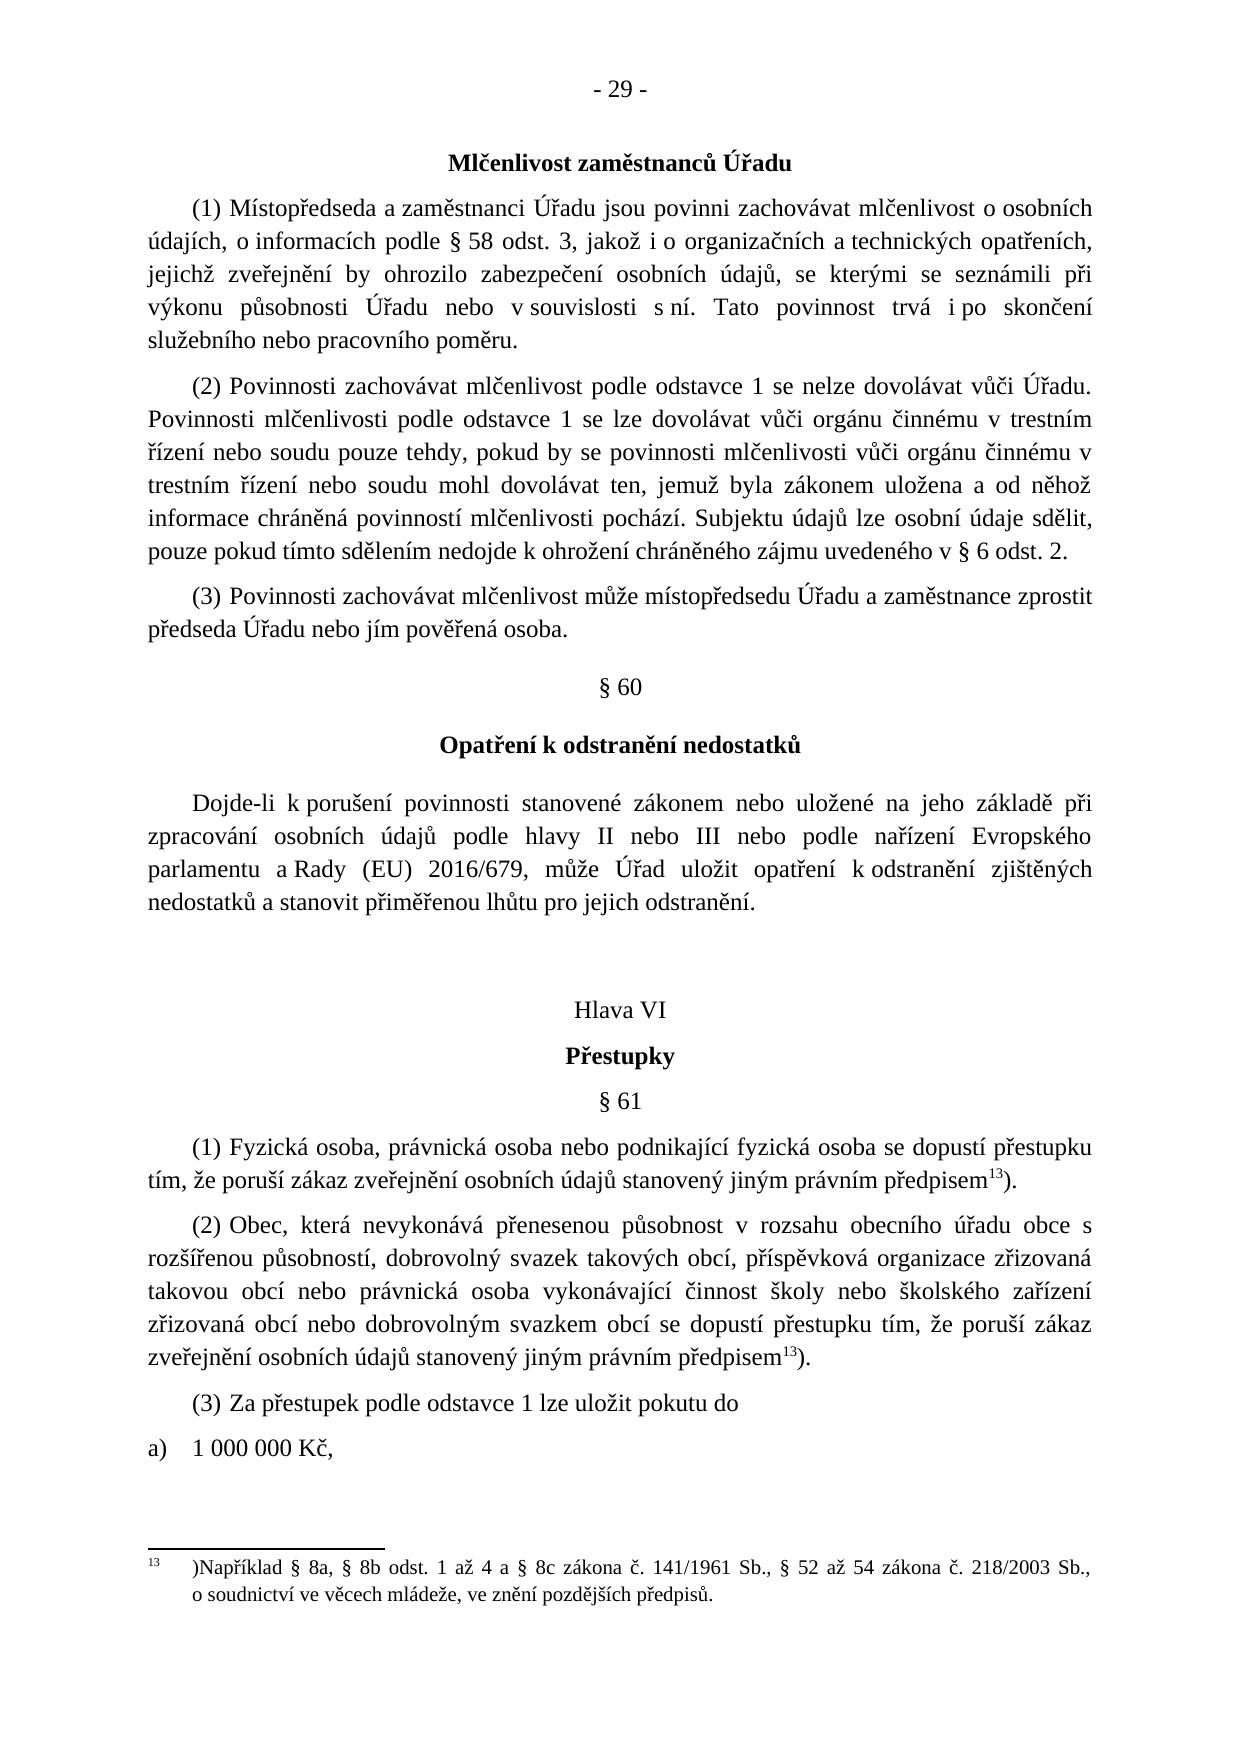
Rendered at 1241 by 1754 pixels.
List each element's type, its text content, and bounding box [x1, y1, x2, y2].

text Hlava VI [148, 995, 1093, 1024]
list Povinnosti zachovávat mlčenlivost podle odstavce 1 se nelze dovolávat vůči Úřadu. Povinnosti mlčenlivosti podle odstavce 1 se lze dovolávat vůči orgánu činnému v trestním řízení nebo soudu pouze tehdy, pokud by se povinnosti mlčenlivosti vůči orgánu činnému v trestním řízení nebo soudu mohl dovolávat ten, jemuž byla zákonem uložena a od něhož informace chráněná povinností mlčenlivosti pochází. Subjektu údajů lze osobní údaje sdělit, pouze pokud tímto sdělením nedojde k ohrožení chráněného zájmu uvedeného v § 6 odst. 2. [148, 371, 1093, 564]
text Opatření k odstranění nedostatků [148, 730, 1093, 759]
text Dojde-li k porušení povinnosti stanovené zákonem nebo uložené na jeho základě při zpracování osobních údajů podle hlavy II nebo III nebo podle nařízení Evropského parlamentu a Rady (EU) 2016/679, může Úřad uložit opatření k odstranění zjištěných nedostatků a stanovit přiměřenou lhůtu pro jejich odstranění. [148, 788, 1093, 916]
list Obec, která nevykonává přenesenou působnost v rozsahu obecního úřadu obce s rozšířenou působností, dobrovolný svazek takových obcí, příspěvková organizace zřizovaná takovou obcí nebo právnická osoba vykonávající činnost školy nebo školského zařízení zřizovaná obcí nebo dobrovolným svazkem obcí se dopustí přestupku tím, že poruší zákaz zveřejnění osobních údajů stanovený jiným právním předpisem13). [148, 1210, 1093, 1371]
list Fyzická osoba, právnická osoba nebo podnikající fyzická osoba se dopustí přestupku tím, že poruší zákaz zveřejnění osobních údajů stanovený jiným právním předpisem). [148, 1132, 1093, 1193]
text Mlčenlivost zaměstnanců Úřadu [148, 148, 1093, 176]
text § 60 [148, 672, 1093, 701]
text § 61 [148, 1086, 1093, 1115]
text Přestupky [148, 1041, 1093, 1069]
list Místopředseda a zaměstnanci Úřadu jsou povinni zachovávat mlčenlivost o osobních údajích, o informacích podle § 58 odst. 3, jakož i o organizačních a technických opatřeních, jejichž zveřejnění by ohrozilo zabezpečení osobních údajů, se kterými se seznámili při výkonu působnosti Úřadu nebo v souvislosti s ní. Tato povinnost trvá i po skončení služebního nebo pracovního poměru. [148, 193, 1093, 354]
list Za přestupek podle odstavce 1 lze uložit pokutu do [148, 1388, 1093, 1417]
list Povinnosti zachovávat mlčenlivost může místopředsedu Úřadu a zaměstnance zprostit předseda Úřadu nebo jím pověřená osoba. [148, 581, 1093, 643]
text 1 000 000 Kč, [148, 1433, 1093, 1462]
